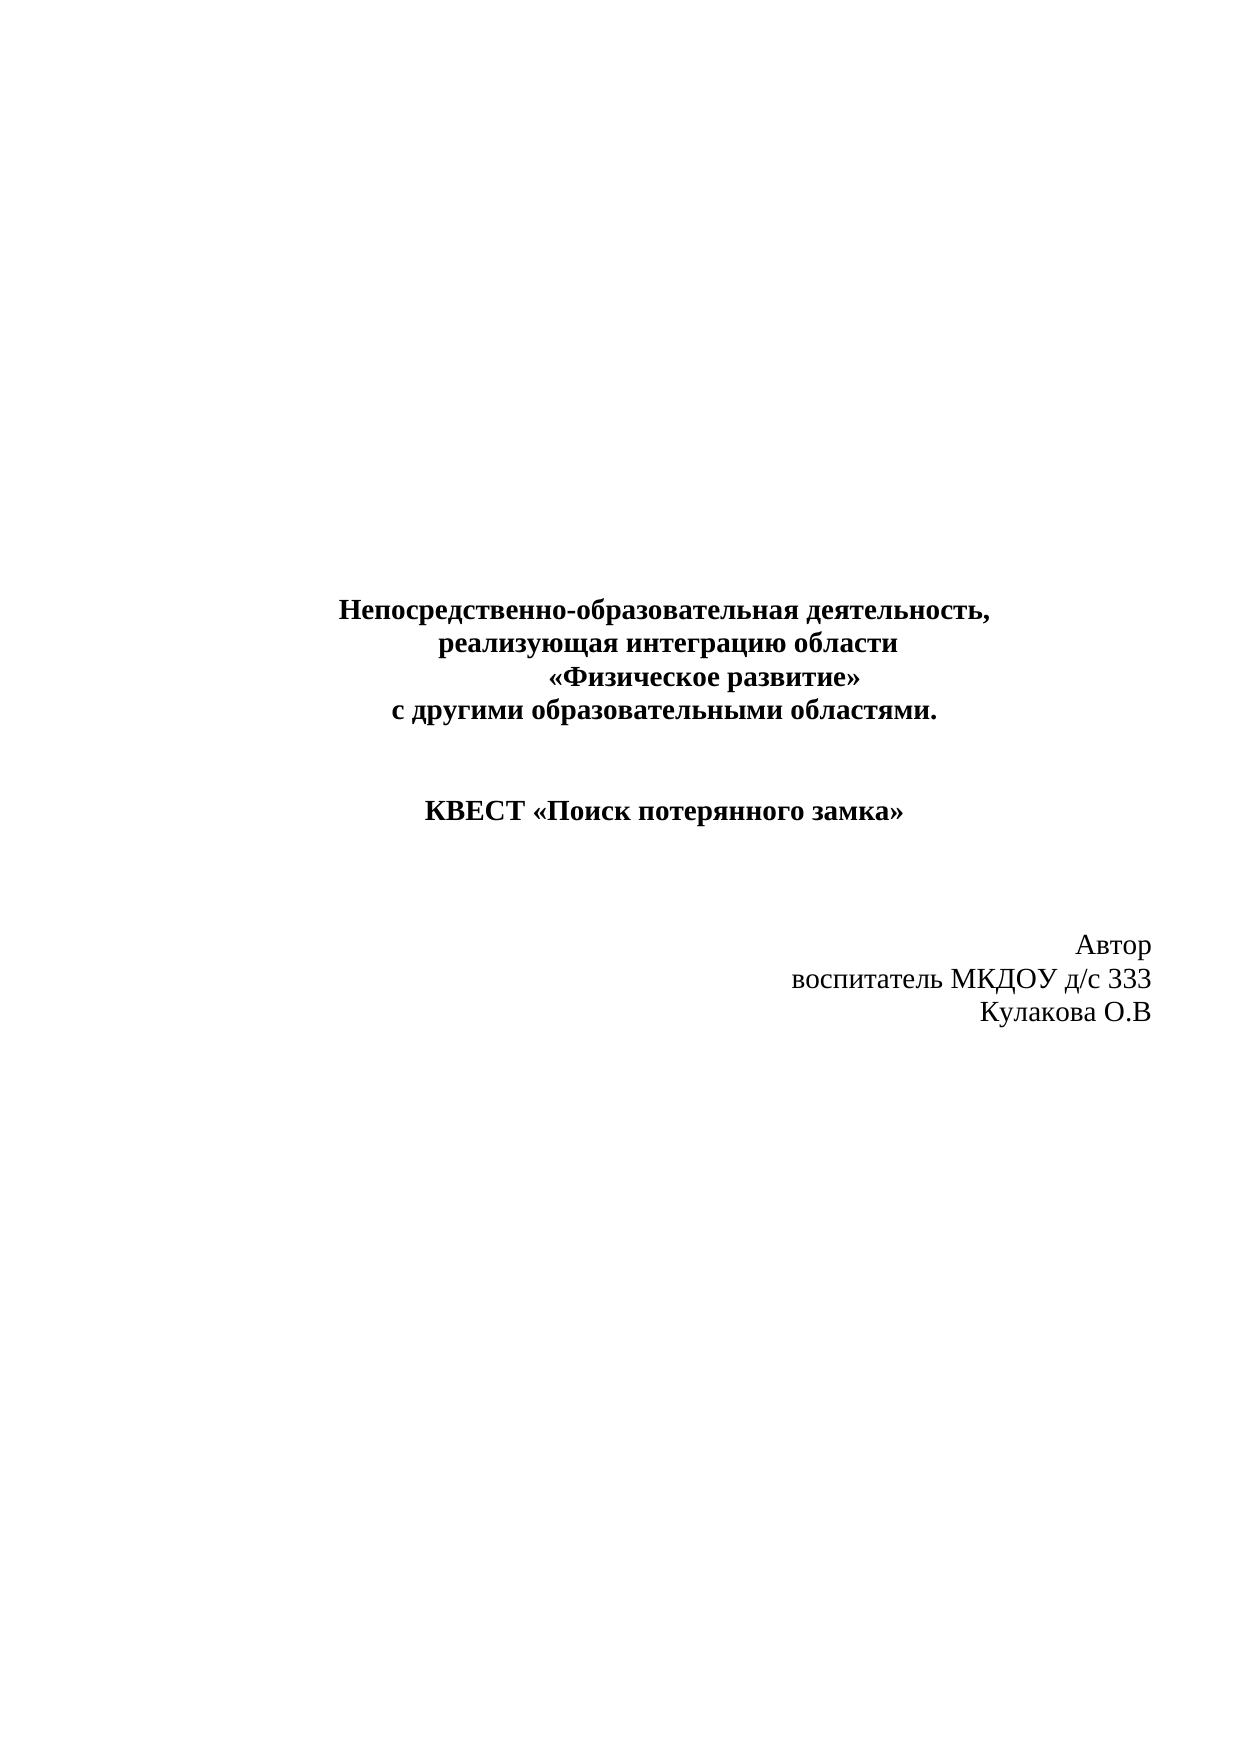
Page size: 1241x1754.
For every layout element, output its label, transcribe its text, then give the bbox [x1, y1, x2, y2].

text воспитатель МКДОУ д/с 333 [177, 961, 1152, 994]
text КВЕСТ «Поиск потерянного замка» [177, 793, 1152, 827]
text Непосредственно-образовательная деятельность, [177, 592, 1152, 625]
text Кулакова О.В [177, 994, 1152, 1028]
text «Физическое развитие» [177, 659, 1152, 692]
text Автор [177, 927, 1152, 961]
text реализующая интеграцию области [177, 625, 1152, 659]
text с другими образовательными областями. [177, 692, 1152, 726]
